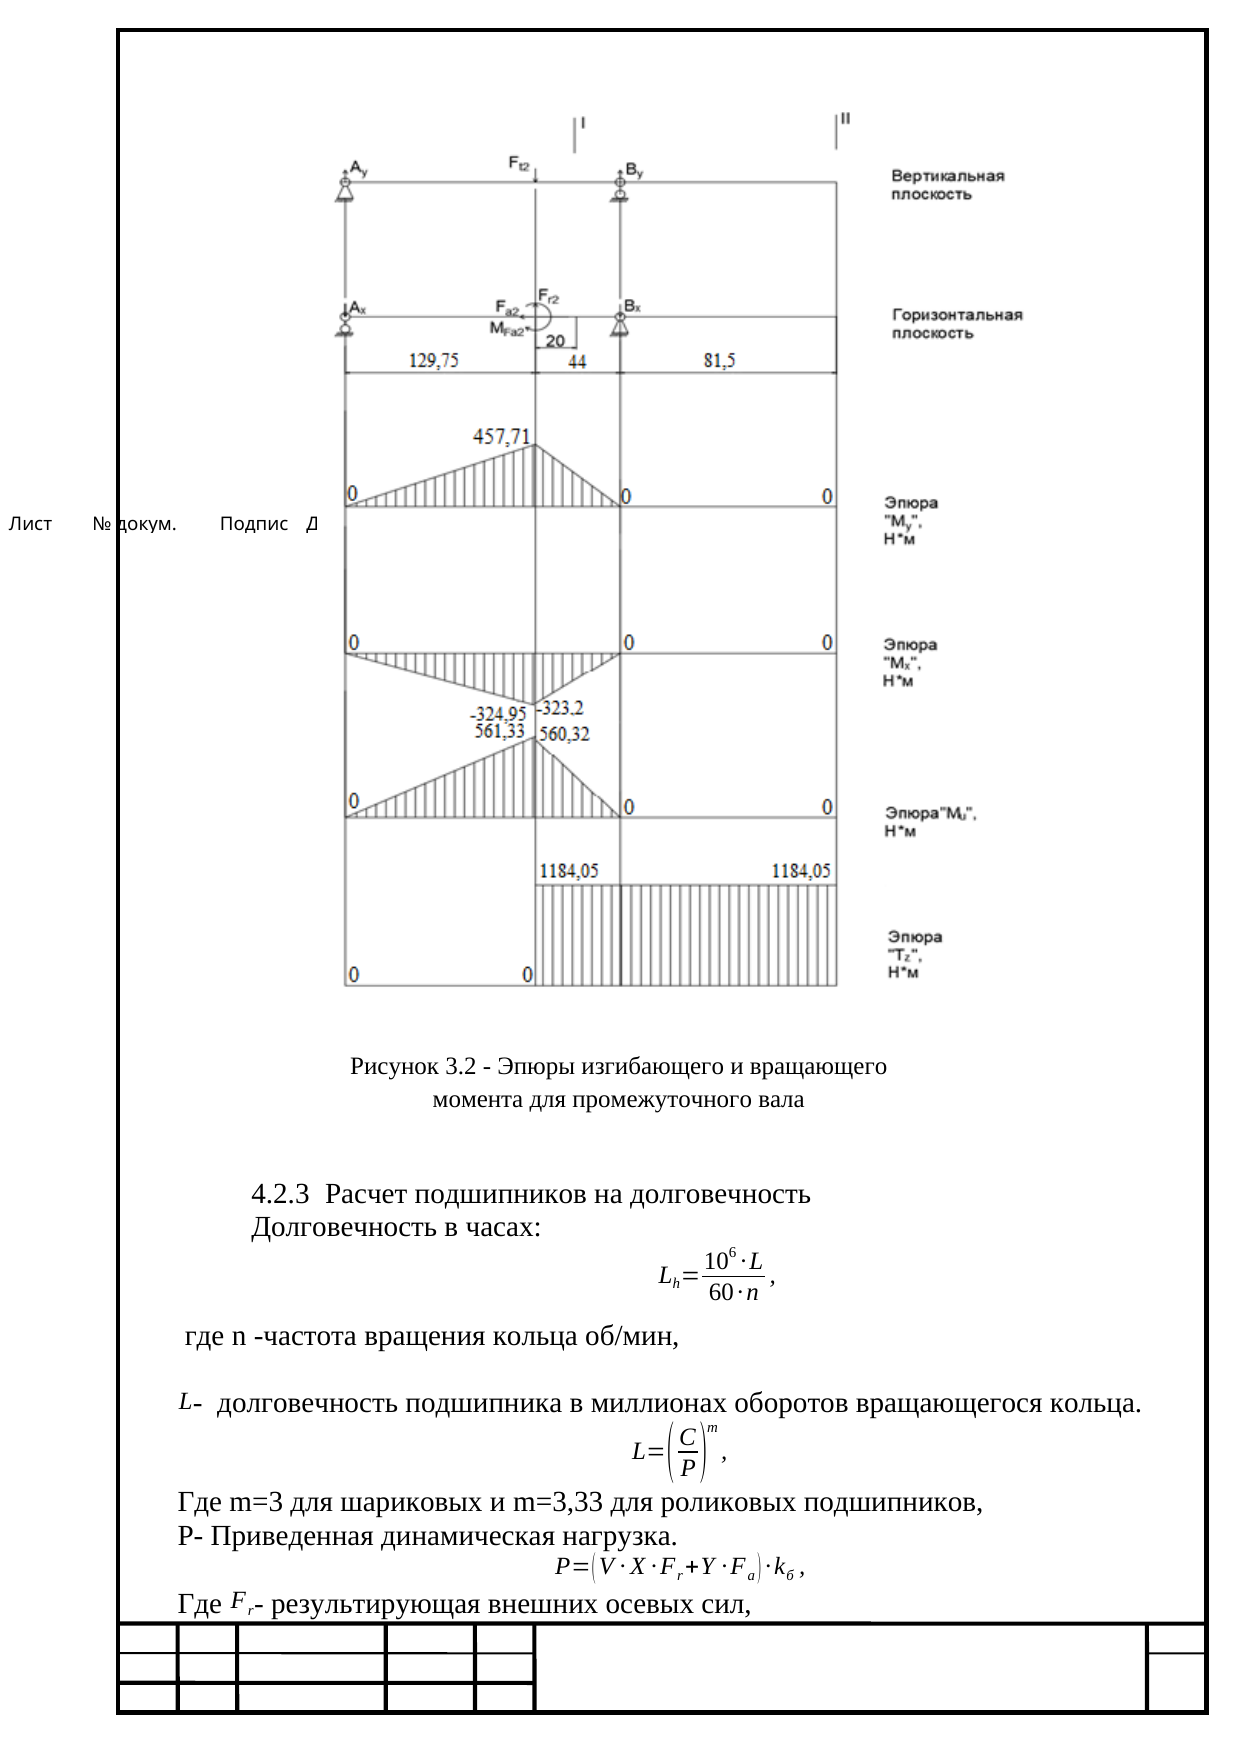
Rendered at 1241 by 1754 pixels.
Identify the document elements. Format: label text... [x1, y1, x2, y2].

text где n -частота вращения кольца об/мин, [177, 1318, 1181, 1351]
text 4.2.3 Расчет подшипников на долговечность [177, 1176, 1181, 1209]
text Где - результирующая внешних осевых сил, [177, 1586, 1181, 1619]
text - долговечность подшипника в миллионах оборотов вращающегося кольца. [177, 1385, 1181, 1418]
text Где m=3 для шариковых и m=3,33 для роликовых подшипников, [177, 1484, 1181, 1518]
text Долговечность в часах: [177, 1209, 1181, 1243]
picture [315, 112, 1038, 988]
text P- Приведенная динамическая нагрузка. [177, 1518, 1181, 1551]
